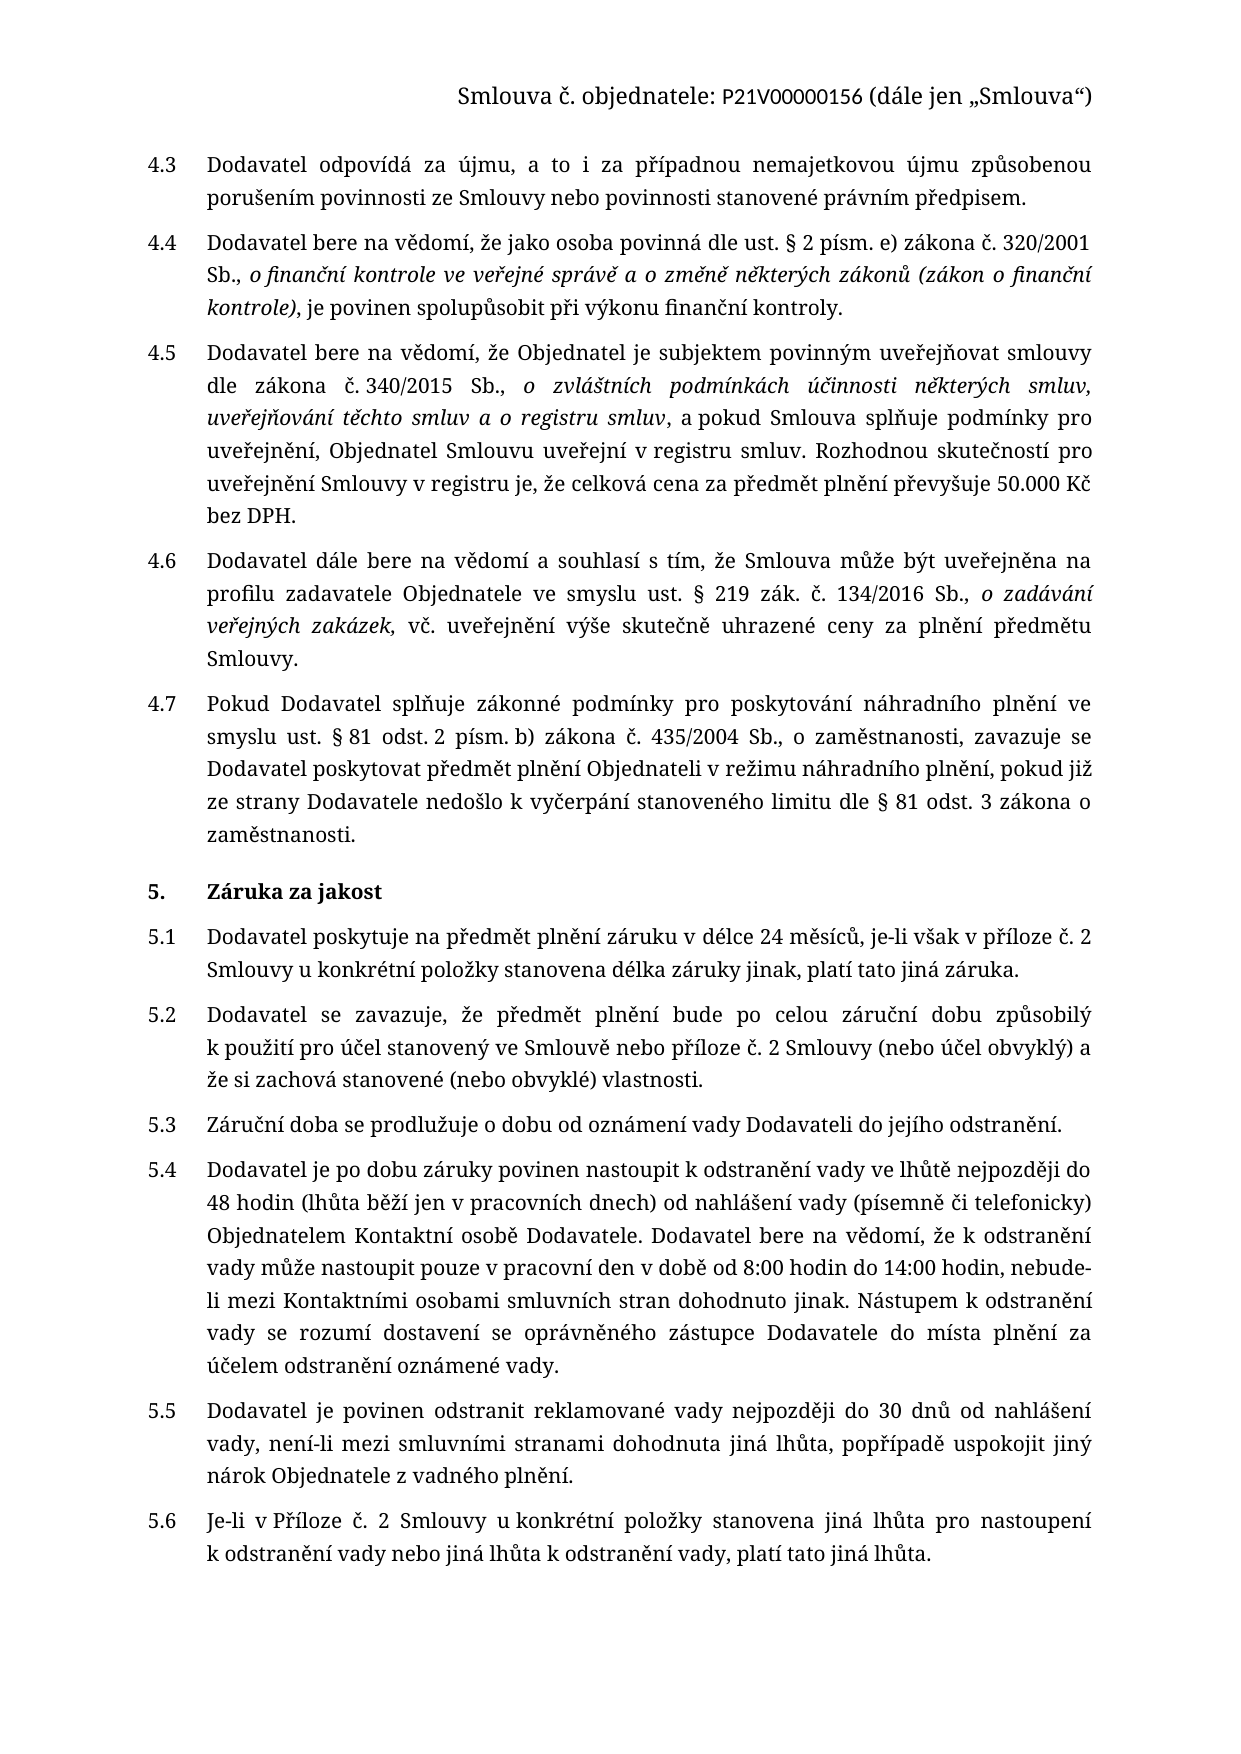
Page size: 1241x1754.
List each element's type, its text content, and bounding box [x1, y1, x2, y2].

list Dodavatel bere na vědomí, že jako osoba povinná dle ust. § 2 písm. e) zákona č. 320/2001 Sb., o finanční kontrole ve veřejné správě a o změně některých zákonů (zákon o finanční kontrole), je povinen spolupůsobit při výkonu finanční kontroly. [148, 228, 1093, 322]
list Záruční doba se prodlužuje o dobu od oznámení vady Dodavateli do jejího odstranění. [148, 1110, 1093, 1139]
list Dodavatel poskytuje na předmět plnění záruku v délce 24 měsíců, je-li však v příloze č. 2 Smlouvy u konkrétní položky stanovena délka záruky jinak, platí tato jiná záruka. [148, 922, 1093, 983]
list Dodavatel se zavazuje, že předmět plnění bude po celou záruční dobu způsobilý k použití pro účel stanovený ve Smlouvě nebo příloze č. 2 Smlouvy (nebo účel obvyklý) a že si zachová stanovené (nebo obvyklé) vlastnosti. [148, 1000, 1093, 1094]
list Záruka za jakost [148, 877, 1093, 906]
list Je-li v Příloze č. 2 Smlouvy u konkrétní položky stanovena jiná lhůta pro nastoupení k odstranění vady nebo jiná lhůta k odstranění vady, platí tato jiná lhůta. [148, 1507, 1093, 1568]
list Dodavatel dále bere na vědomí a souhlasí s tím, že Smlouva může být uveřejněna na profilu zadavatele Objednatele ve smyslu ust. § 219 zák. č. 134/2016 Sb., o zadávání veřejných zakázek, vč. uveřejnění výše skutečně uhrazené ceny za plnění předmětu Smlouvy. [148, 546, 1093, 673]
list Dodavatel bere na vědomí, že Objednatel je subjektem povinným uveřejňovat smlouvy dle zákona č. 340/2015 Sb., o zvláštních podmínkách účinnosti některých smluv, uveřejňování těchto smluv a o registru smluv, a pokud Smlouva splňuje podmínky pro uveřejnění, Objednatel Smlouvu uveřejní v registru smluv. Rozhodnou skutečností pro uveřejnění Smlouvy v registru je, že celková cena za předmět plnění převyšuje 50.000 Kč bez DPH. [148, 338, 1093, 530]
list Pokud Dodavatel splňuje zákonné podmínky pro poskytování náhradního plnění ve smyslu ust. § 81 odst. 2 písm. b) zákona č. 435/2004 Sb., o zaměstnanosti, zavazuje se Dodavatel poskytovat předmět plnění Objednateli v režimu náhradního plnění, pokud již ze strany Dodavatele nedošlo k vyčerpání stanoveného limitu dle § 81 odst. 3 zákona o zaměstnanosti. [148, 689, 1093, 848]
list Dodavatel odpovídá za újmu, a to i za případnou nemajetkovou újmu způsobenou porušením povinnosti ze Smlouvy nebo povinnosti stanovené právním předpisem. [148, 150, 1093, 211]
list Dodavatel je povinen odstranit reklamované vady nejpozději do 30 dnů od nahlášení vady, není-li mezi smluvními stranami dohodnuta jiná lhůta, popřípadě uspokojit jiný nárok Objednatele z vadného plnění. [148, 1396, 1093, 1490]
list Dodavatel je po dobu záruky povinen nastoupit k odstranění vady ve lhůtě nejpozději do 48 hodin (lhůta běží jen v pracovních dnech) od nahlášení vady (písemně či telefonicky) Objednatelem Kontaktní osobě Dodavatele. Dodavatel bere na vědomí, že k odstranění vady může nastoupit pouze v pracovní den v době od 8:00 hodin do 14:00 hodin, nebude-li mezi Kontaktními osobami smluvních stran dohodnuto jinak. Nástupem k odstranění vady se rozumí dostavení se oprávněného zástupce Dodavatele do místa plnění za účelem odstranění oznámené vady. [148, 1156, 1093, 1379]
